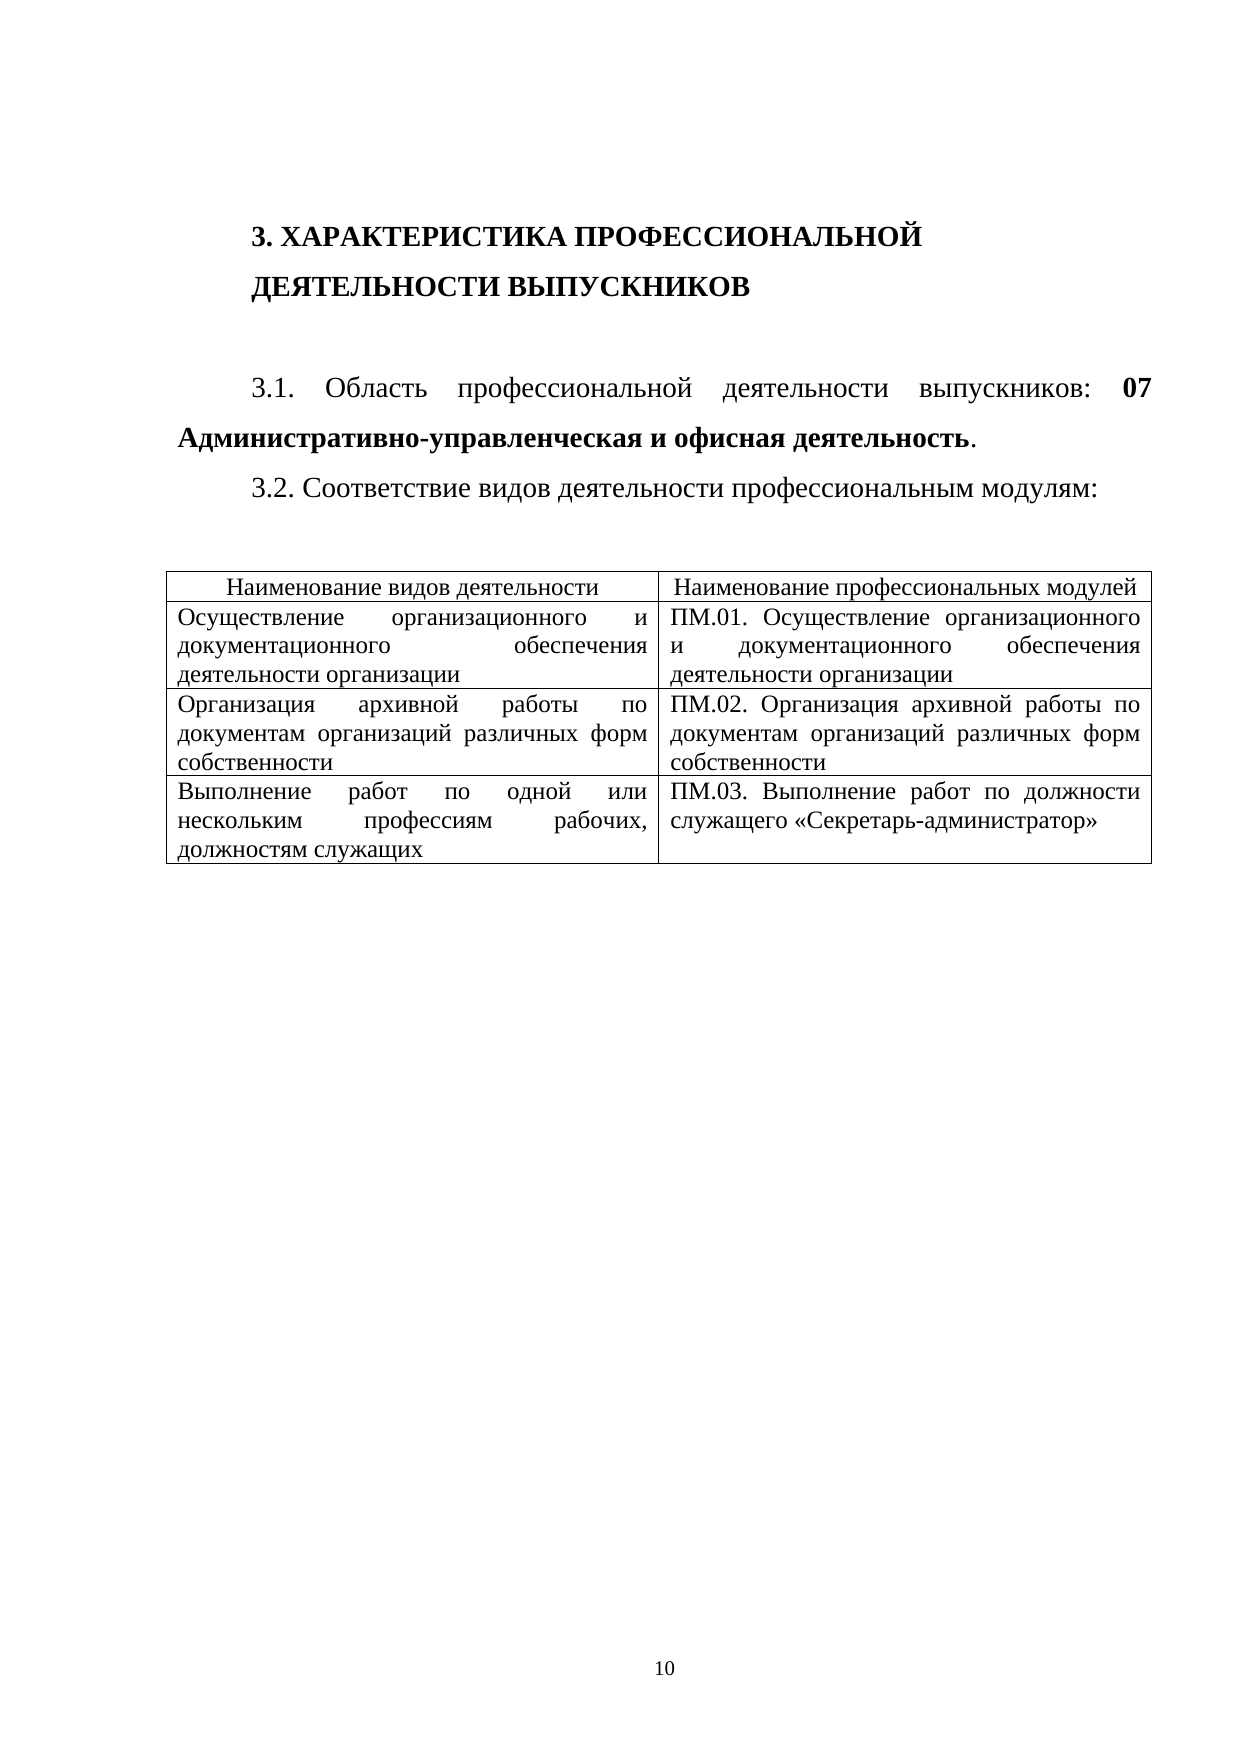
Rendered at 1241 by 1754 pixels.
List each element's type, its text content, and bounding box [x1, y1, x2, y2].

table_cell Осуществление организационного и документационного обеспечения деятельности организации [167, 602, 658, 688]
table_cell ПМ.02. Организация архивной работы по документам организаций различных форм собственности [659, 689, 1151, 775]
text 3.1. Область профессиональной деятельности выпускников: 07 Административно-управленческая и офисная деятельность. [177, 370, 1152, 453]
table_header Наименование профессиональных модулей [659, 572, 1151, 601]
table_cell ПМ.01. Осуществление организационного и документационного обеспечения деятельности организации [659, 602, 1151, 688]
table_cell Выполнение работ по одной или нескольким профессиям рабочих, должностям служащих [167, 776, 658, 863]
text 3. ХАРАКТЕРИСТИКА ПРОФЕССИОНАЛЬНОЙ [177, 219, 1152, 252]
table_cell ПМ.03. Выполнение работ по должности служащего «Секретарь-администратор» [659, 776, 1151, 863]
text 3.2. Соответствие видов деятельности профессиональным модулям: [177, 470, 1152, 504]
table_cell Организация архивной работы по документам организаций различных форм собственности [167, 689, 658, 775]
table_header Наименование видов деятельности [167, 572, 658, 601]
text ДЕЯТЕЛЬНОСТИ ВЫПУСКНИКОВ [177, 269, 1152, 303]
